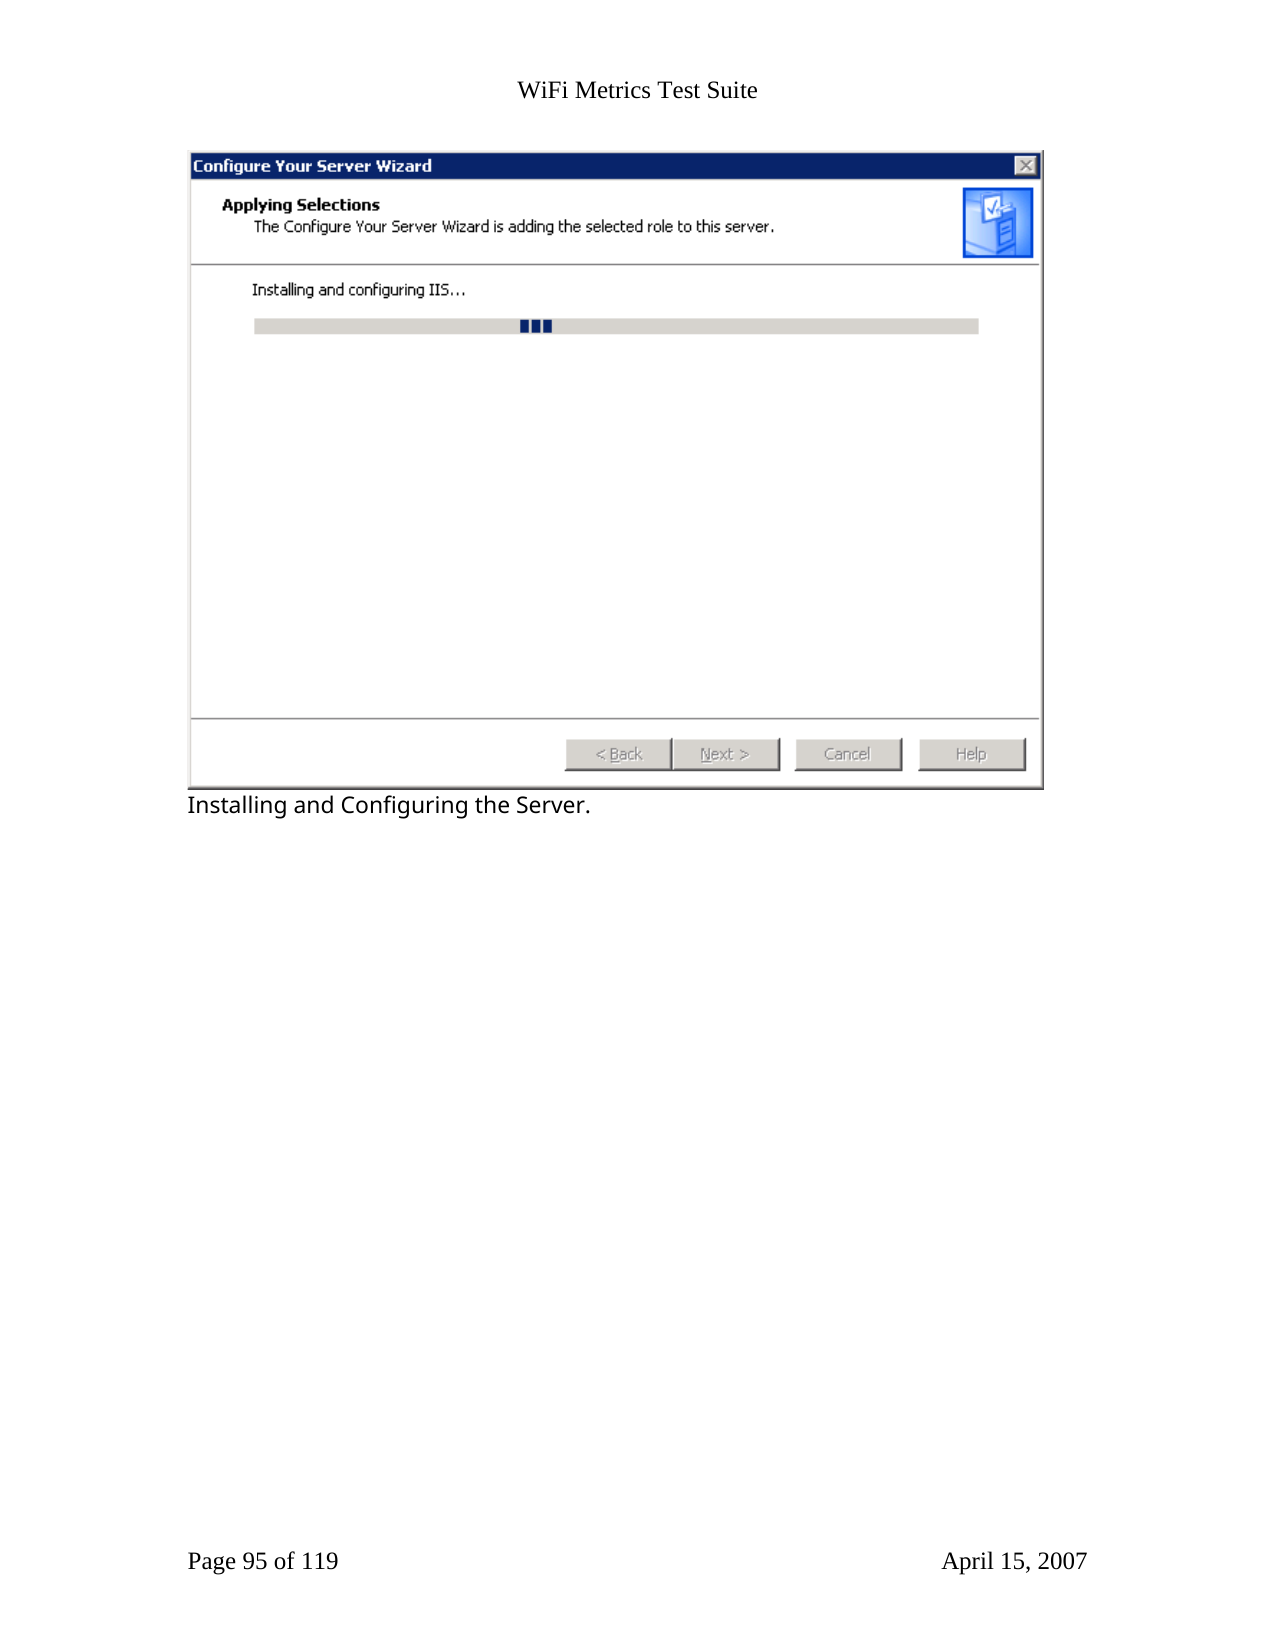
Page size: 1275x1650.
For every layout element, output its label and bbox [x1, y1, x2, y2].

picture [187, 150, 1044, 790]
text [187, 150, 1087, 821]
